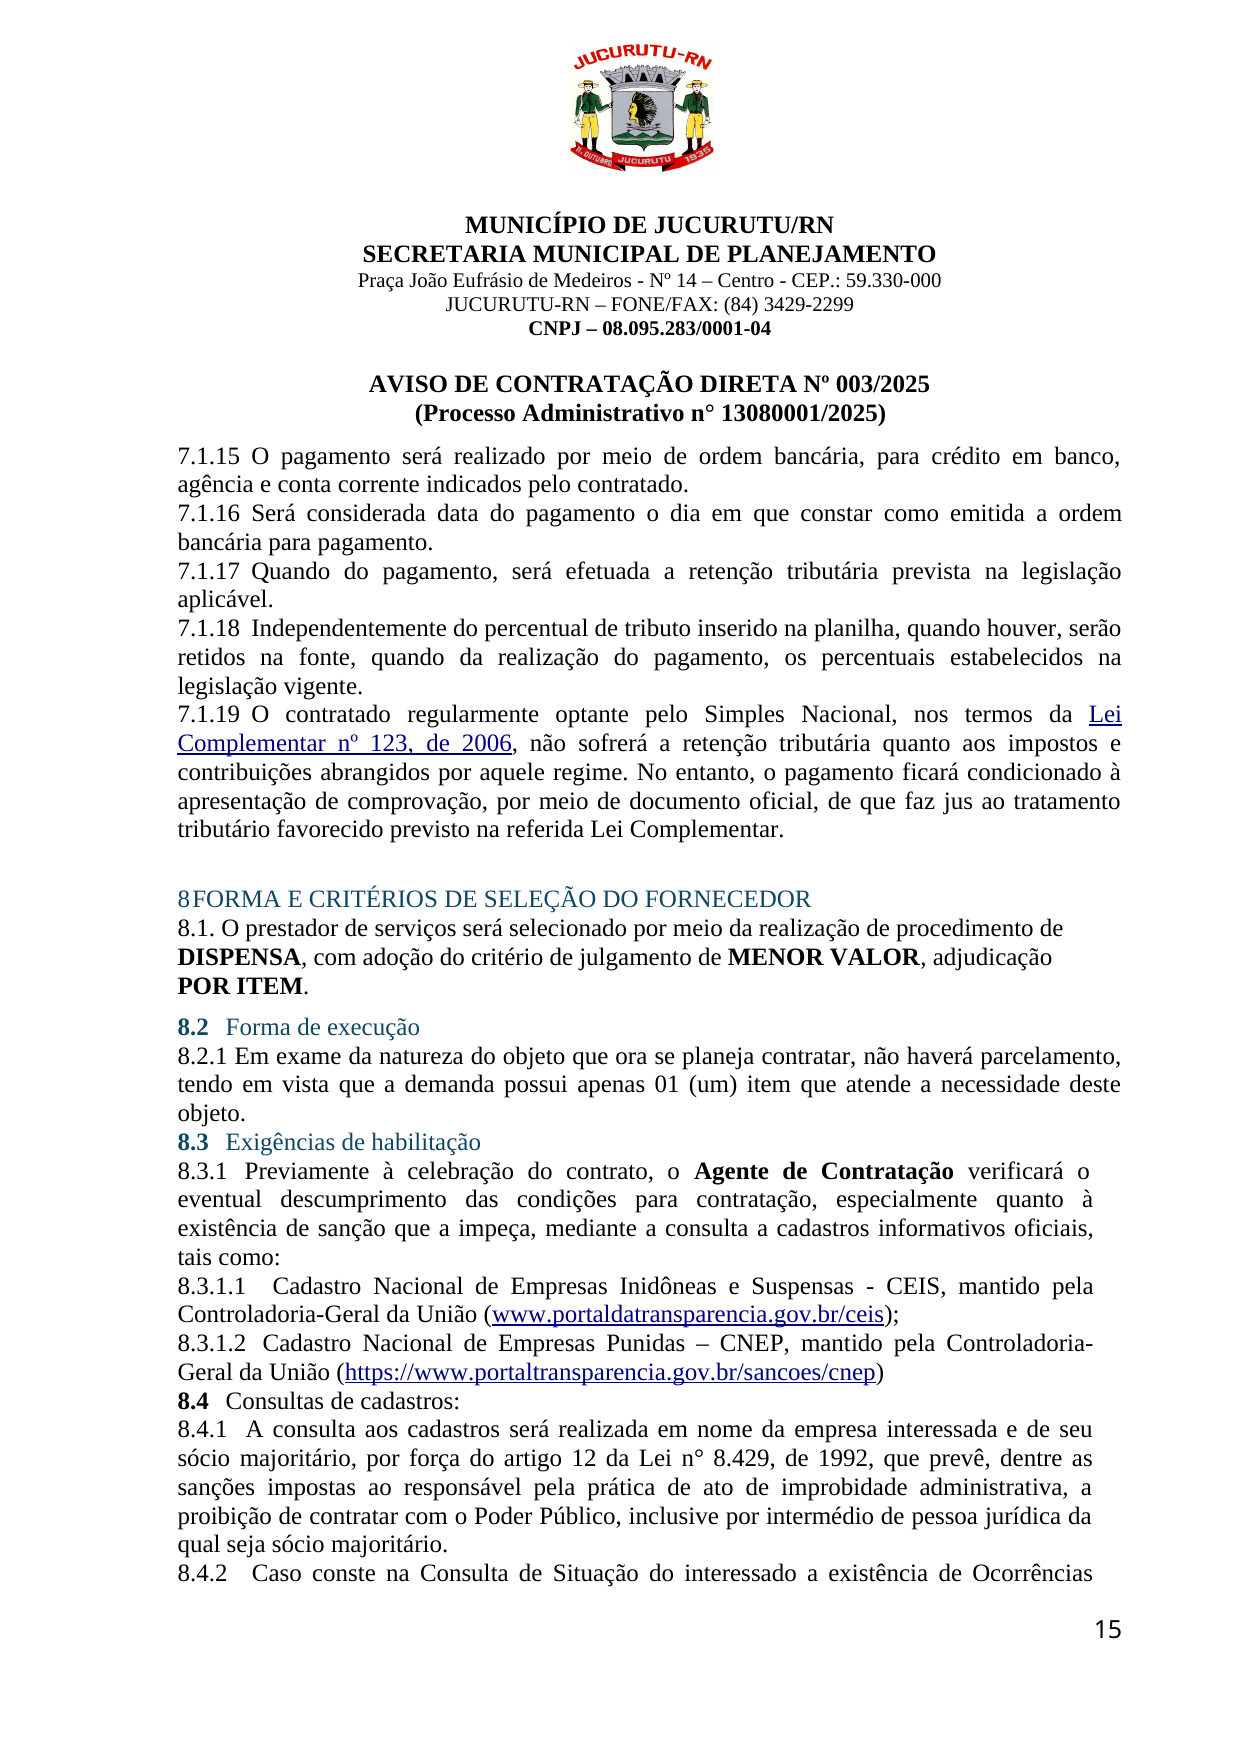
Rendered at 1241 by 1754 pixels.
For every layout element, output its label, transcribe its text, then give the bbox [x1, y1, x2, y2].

list Cadastro Nacional de Empresas Inidôneas e Suspensas - CEIS, mantido pela Controladoria-Geral da União (www.portaldatransparencia.gov.br/ceis); [177, 1271, 1094, 1328]
list Previamente à celebração do contrato, o Agente de Contratação verificará o eventual descumprimento das condições para contratação, especialmente quanto à existência de sanção que a impeça, mediante a consulta a cadastros informativos oficiais, tais como: [177, 1156, 1094, 1271]
text O pagamento será realizado por meio de ordem bancária, para crédito em banco, agência e conta corrente indicados pelo contratado. [177, 441, 1122, 498]
list Consultas de cadastros: [177, 1386, 1122, 1414]
list A consulta aos cadastros será realizada em nome da empresa interessada e de seu sócio majoritário, por força do artigo 12 da Lei n° 8.429, de 1992, que prevê, dentre as sanções impostas ao responsável pela prática de ato de improbidade administrativa, a proibição de contratar com o Poder Público, inclusive por intermédio de pessoa jurídica da qual seja sócio majoritário. [177, 1414, 1093, 1558]
list Cadastro Nacional de Empresas Punidas – CNEP, mantido pela Controladoria-Geral da União (https://www.portaltransparencia.gov.br/sancoes/cnep) [177, 1328, 1094, 1386]
text 8.2.1 Em exame da natureza do objeto que ora se planeja contratar, não haverá parcelamento, tendo em vista que a demanda possui apenas 01 (um) item que atende a necessidade deste objeto. [177, 1041, 1122, 1127]
text 8.1. O prestador de serviços será selecionado por meio da realização de procedimento de DISPENSA, com adoção do critério de julgamento de MENOR VALOR, adjudicação POR ITEM. [177, 913, 1094, 999]
text Quando do pagamento, será efetuada a retenção tributária prevista na legislação aplicável. [177, 556, 1122, 613]
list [177, 1558, 1093, 1587]
subtitle Exigências de habilitação [177, 1127, 1122, 1156]
text O contratado regularmente optante pelo Simples Nacional, nos termos da Lei Complementar nº 123, de 2006, não sofrerá a retenção tributária quanto aos impostos e contribuições abrangidos por aquele regime. No entanto, o pagamento ficará condicionado à apresentação de comprovação, por meio de documento oficial, de que faz jus ao tratamento tributário favorecido previsto na referida Lei Complementar. [177, 699, 1122, 843]
text Será considerada data do pagamento o dia em que constar como emitida a ordem bancária para pagamento. [177, 498, 1122, 556]
subtitle Forma de execução [177, 1012, 1122, 1041]
text Independentemente do percentual de tributo inserido na planilha, quando houver, serão retidos na fonte, quando da realização do pagamento, os percentuais estabelecidos na legislação vigente. [177, 613, 1122, 699]
subtitle FORMA E CRITÉRIOS DE SELEÇÃO DO FORNECEDOR [177, 884, 1122, 913]
